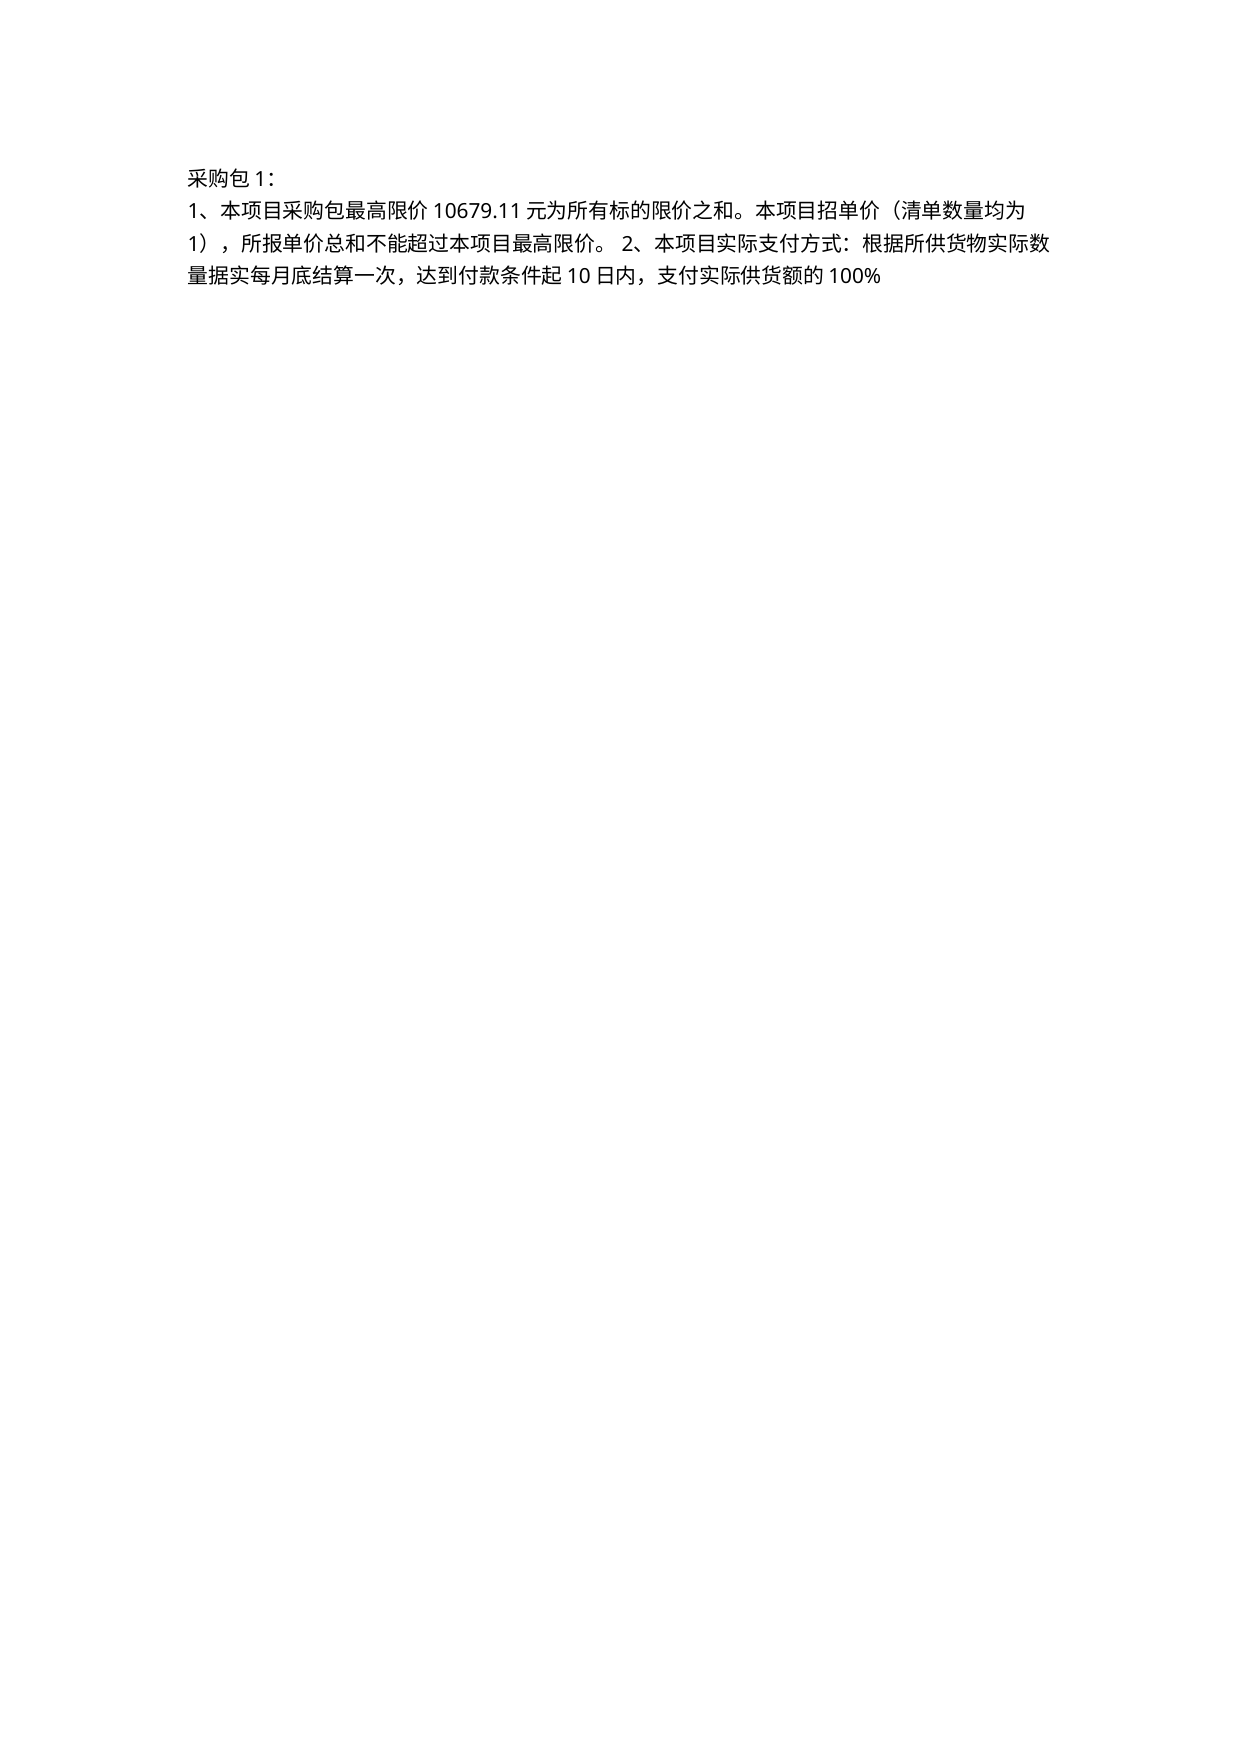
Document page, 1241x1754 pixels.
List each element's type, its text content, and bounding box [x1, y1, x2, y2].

text 1、本项目采购包最高限价10679.11元为所有标的限价之和。本项目招单价（清单数量均为1），所报单价总和不能超过本项目最高限价。 2、本项目实际支付方式：根据所供货物实际数量据实每月底结算一次，达到付款条件起10日内，支付实际供货额的100% [187, 194, 1053, 292]
text 采购包1： [187, 162, 1053, 194]
